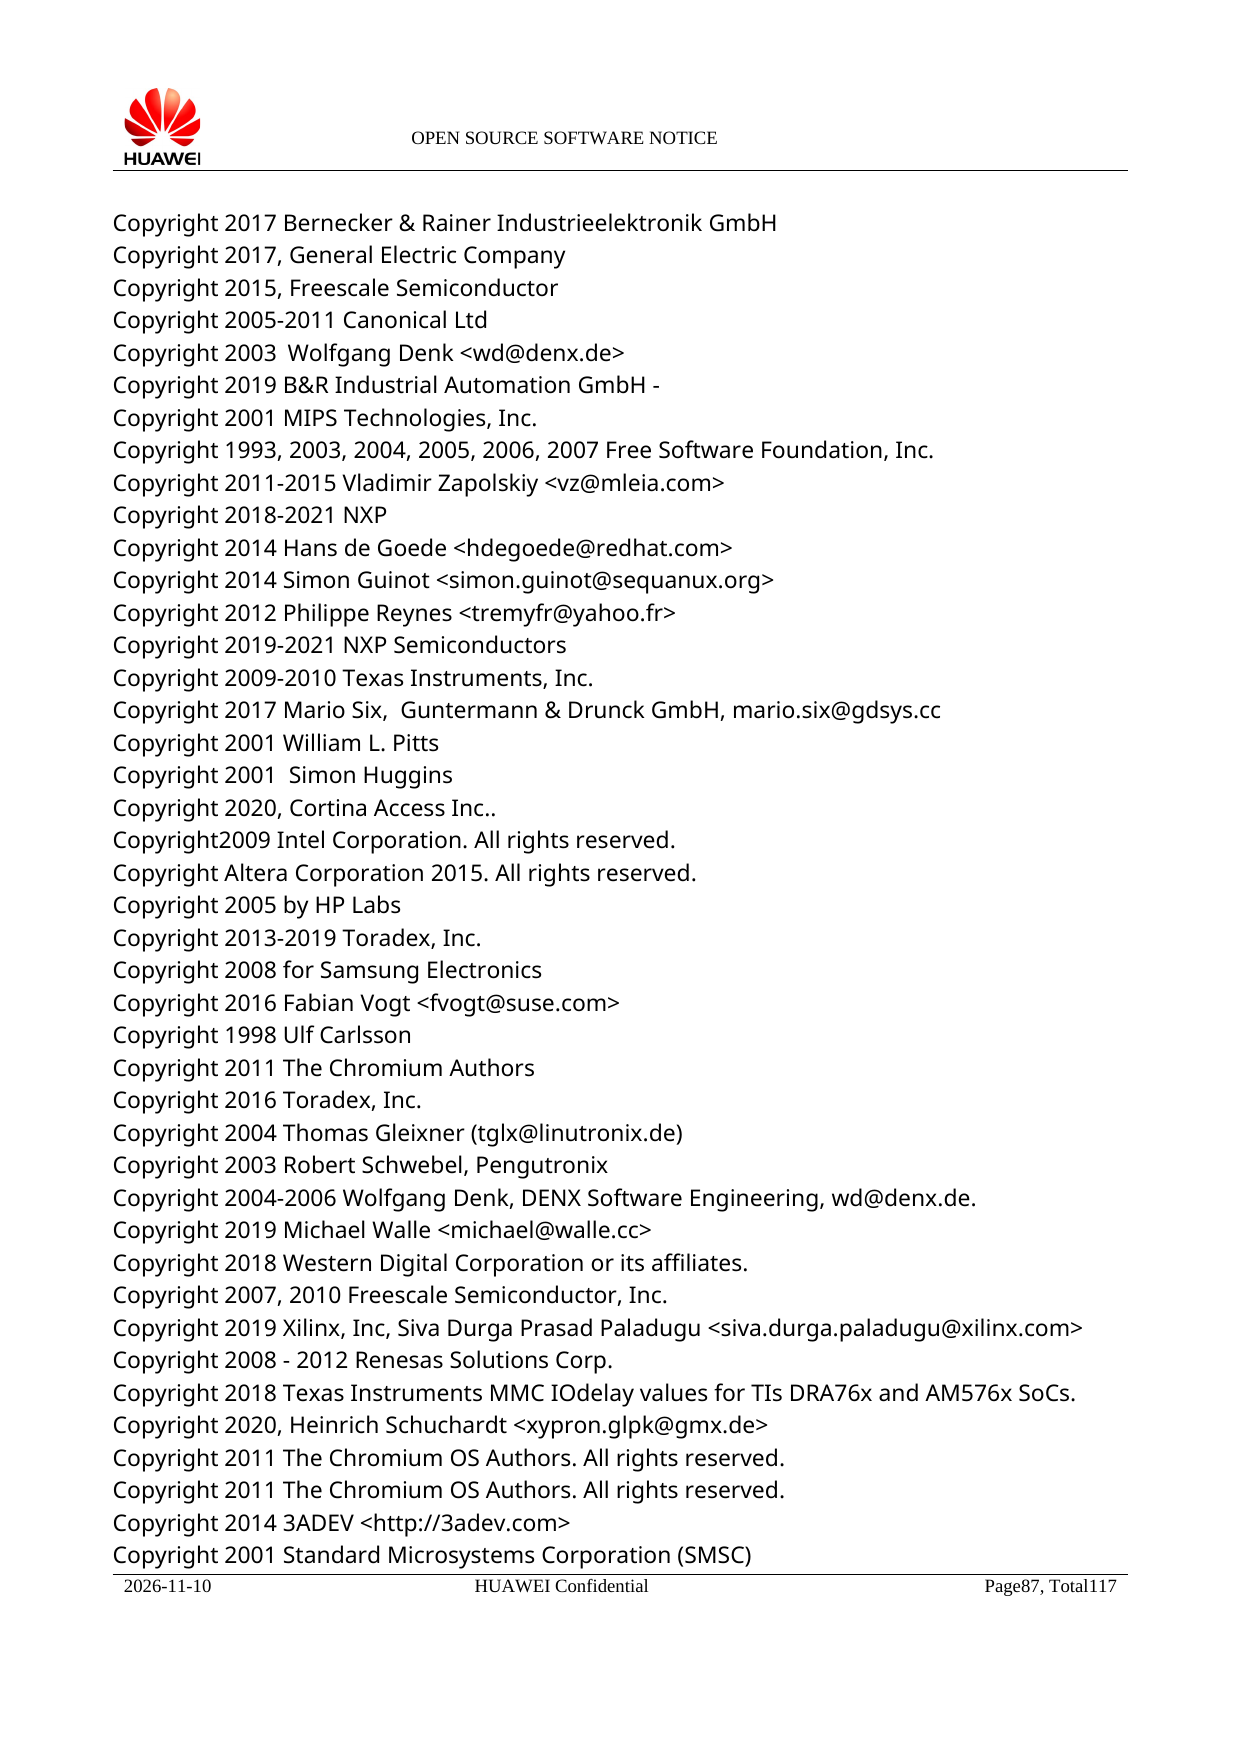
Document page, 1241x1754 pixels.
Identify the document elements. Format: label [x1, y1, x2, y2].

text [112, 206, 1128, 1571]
picture [124, 88, 201, 165]
